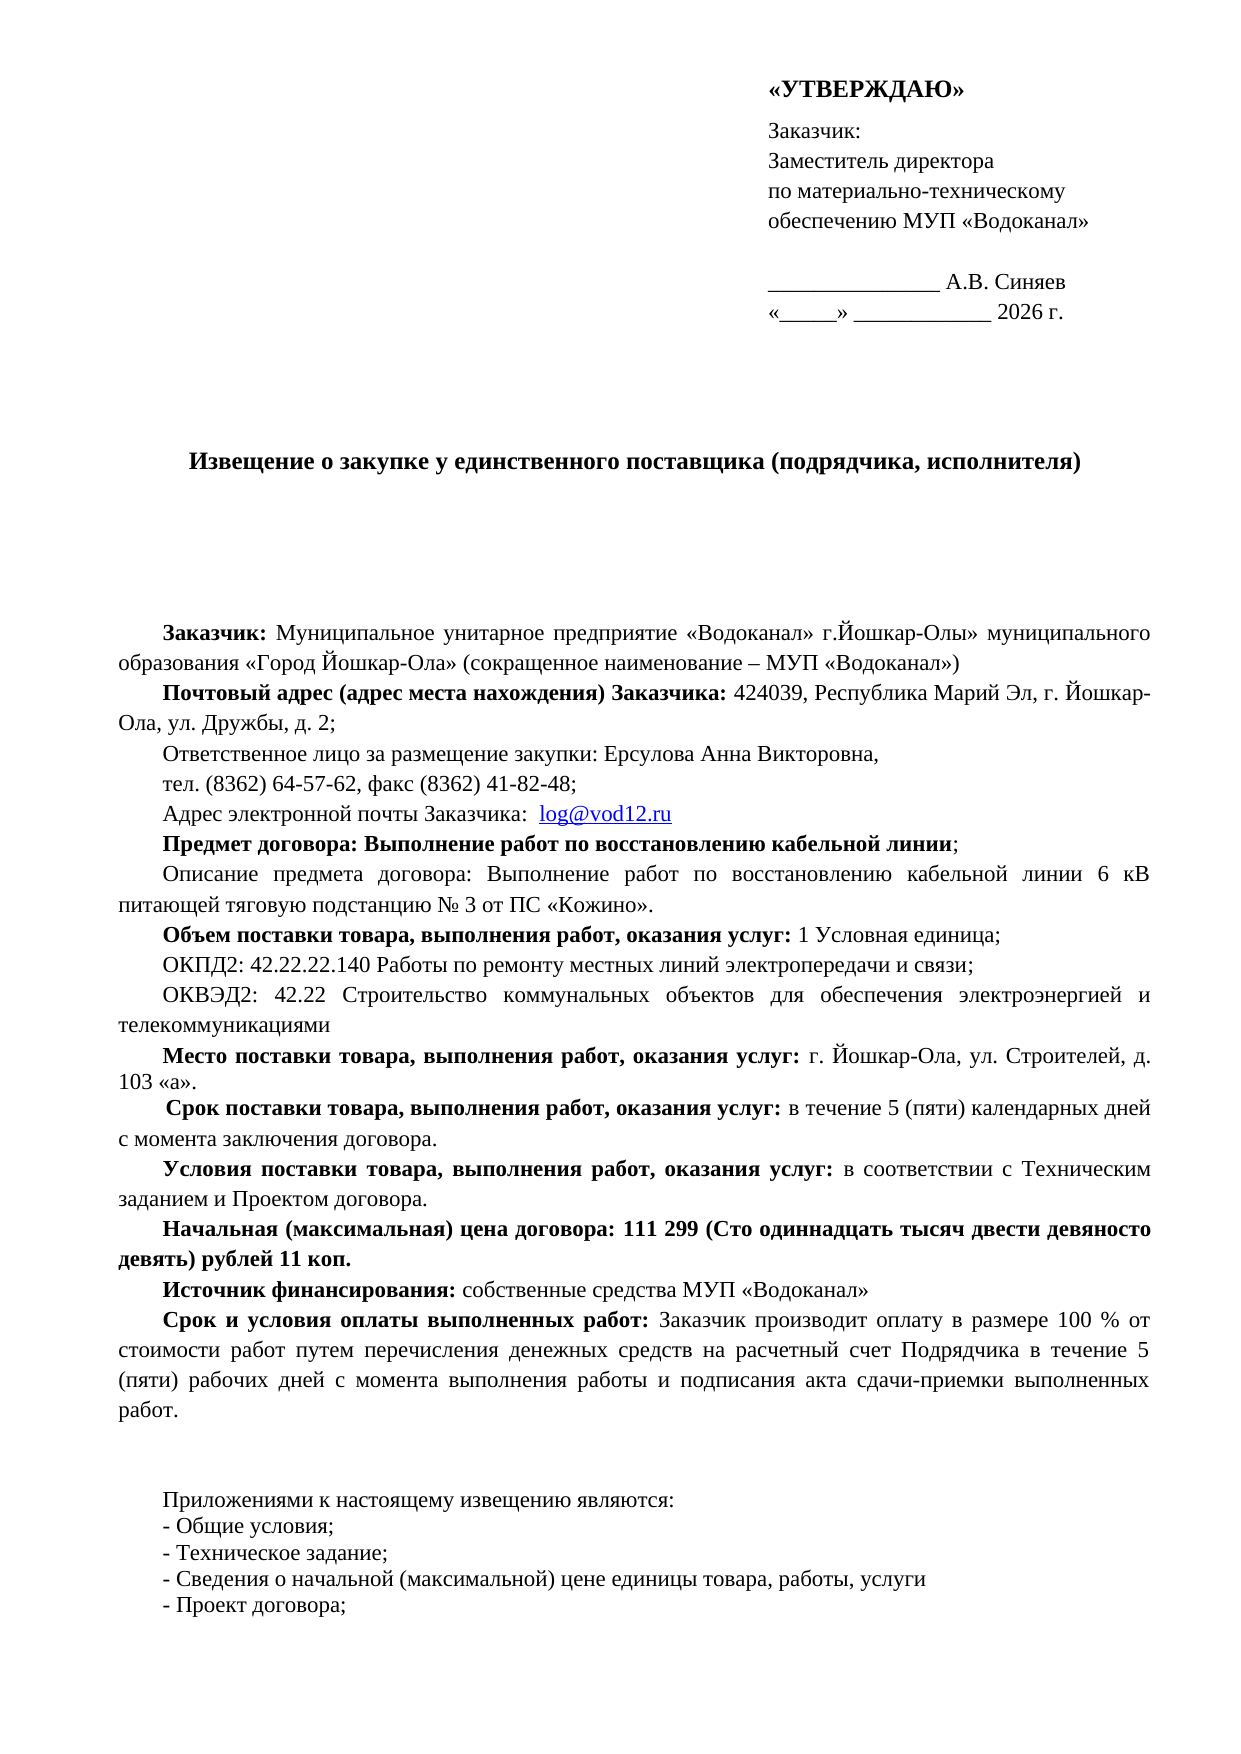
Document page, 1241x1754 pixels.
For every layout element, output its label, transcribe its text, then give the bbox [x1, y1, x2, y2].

text Заказчик: Муниципальное унитарное предприятие «Водоканал» г.Йошкар-Олы» муниципального образования «Город Йошкар-Ола» (сокращенное наименование – МУП «Водоканал») [118, 619, 1152, 675]
text Срок и условия оплаты выполненных работ: Заказчик производит оплату в размере 100 % от стоимости работ путем перечисления денежных средств на расчетный счет Подрядчика в течение 5 (пяти) рабочих дней с момента выполнения работы и подписания акта сдачи-приемки выполненных работ. [118, 1306, 1151, 1423]
text Источник финансирования: собственные средства МУП «Водоканал» [118, 1276, 1152, 1302]
text «_____» ____________ 2026 г. [664, 298, 1152, 324]
text ОКВЭД2: 42.22 Строительство коммунальных объектов для обеспечения электроэнергией и телекоммуникациями [118, 981, 1152, 1038]
text по материально-техническому [664, 177, 1152, 204]
text - Проект договора; [118, 1592, 1152, 1618]
list Начальная (максимальная) цена договора: 111 299 (Сто одиннадцать тысяч двести девяносто девять) рублей 11 коп. [118, 1215, 1152, 1272]
text «УТВЕРЖДАЮ» [718, 74, 1152, 103]
text Заказчик: [664, 117, 1152, 143]
text Извещение о закупке у единственного поставщика (подрядчика, исполнителя) [118, 446, 1152, 475]
text тел. (8362) 64-57-62, факс (8362) 41-82-48; [118, 770, 1151, 796]
text ОКПД2: 42.22.22.140 Работы по ремонту местных линий электропередачи и связи; [118, 951, 1152, 977]
text - Техническое задание; [118, 1539, 1152, 1565]
list Условия поставки товара, выполнения работ, оказания услуг: в соответствии с Техническим заданием и Проектом договора. [118, 1155, 1152, 1211]
text обеспечению МУП «Водоканал» [664, 208, 1152, 234]
text Объем поставки товара, выполнения работ, оказания услуг: 1 Условная единица; [118, 921, 1152, 947]
text Приложениями к настоящему извещению являются: [118, 1486, 1152, 1512]
list Почтовый адрес (адрес места нахождения) Заказчика: 424039, Республика Марий Эл, г. Йошкар-Ола, ул. Дружбы, д. 2; [118, 679, 1152, 736]
text Адрес электронной почты Заказчика: log@vod12.ru [118, 800, 1151, 826]
text Место поставки товара, выполнения работ, оказания услуг: г. Йошкар-Ола, ул. Строителей, д. 103 «а». [118, 1042, 1152, 1094]
text - Общие условия; [118, 1512, 1152, 1539]
text - Сведения о начальной (максимальной) цене единицы товара, работы, услуги [118, 1565, 1152, 1592]
list Срок поставки товара, выполнения работ, оказания услуг: в течение 5 (пяти) календарных дней с момента заключения договора. [118, 1094, 1152, 1151]
text Описание предмета договора: Выполнение работ по восстановлению кабельной линии 6 кВ питающей тяговую подстанцию № 3 от ПС «Кожино». [118, 861, 1152, 917]
text Ответственное лицо за размещение закупки: Ерсулова Анна Викторовна, [118, 740, 1151, 766]
text Предмет договора: Выполнение работ по восстановлению кабельной линии; [118, 830, 1152, 857]
text _______________ А.В. Синяев [664, 268, 1152, 294]
text Заместитель директора [664, 147, 1152, 173]
